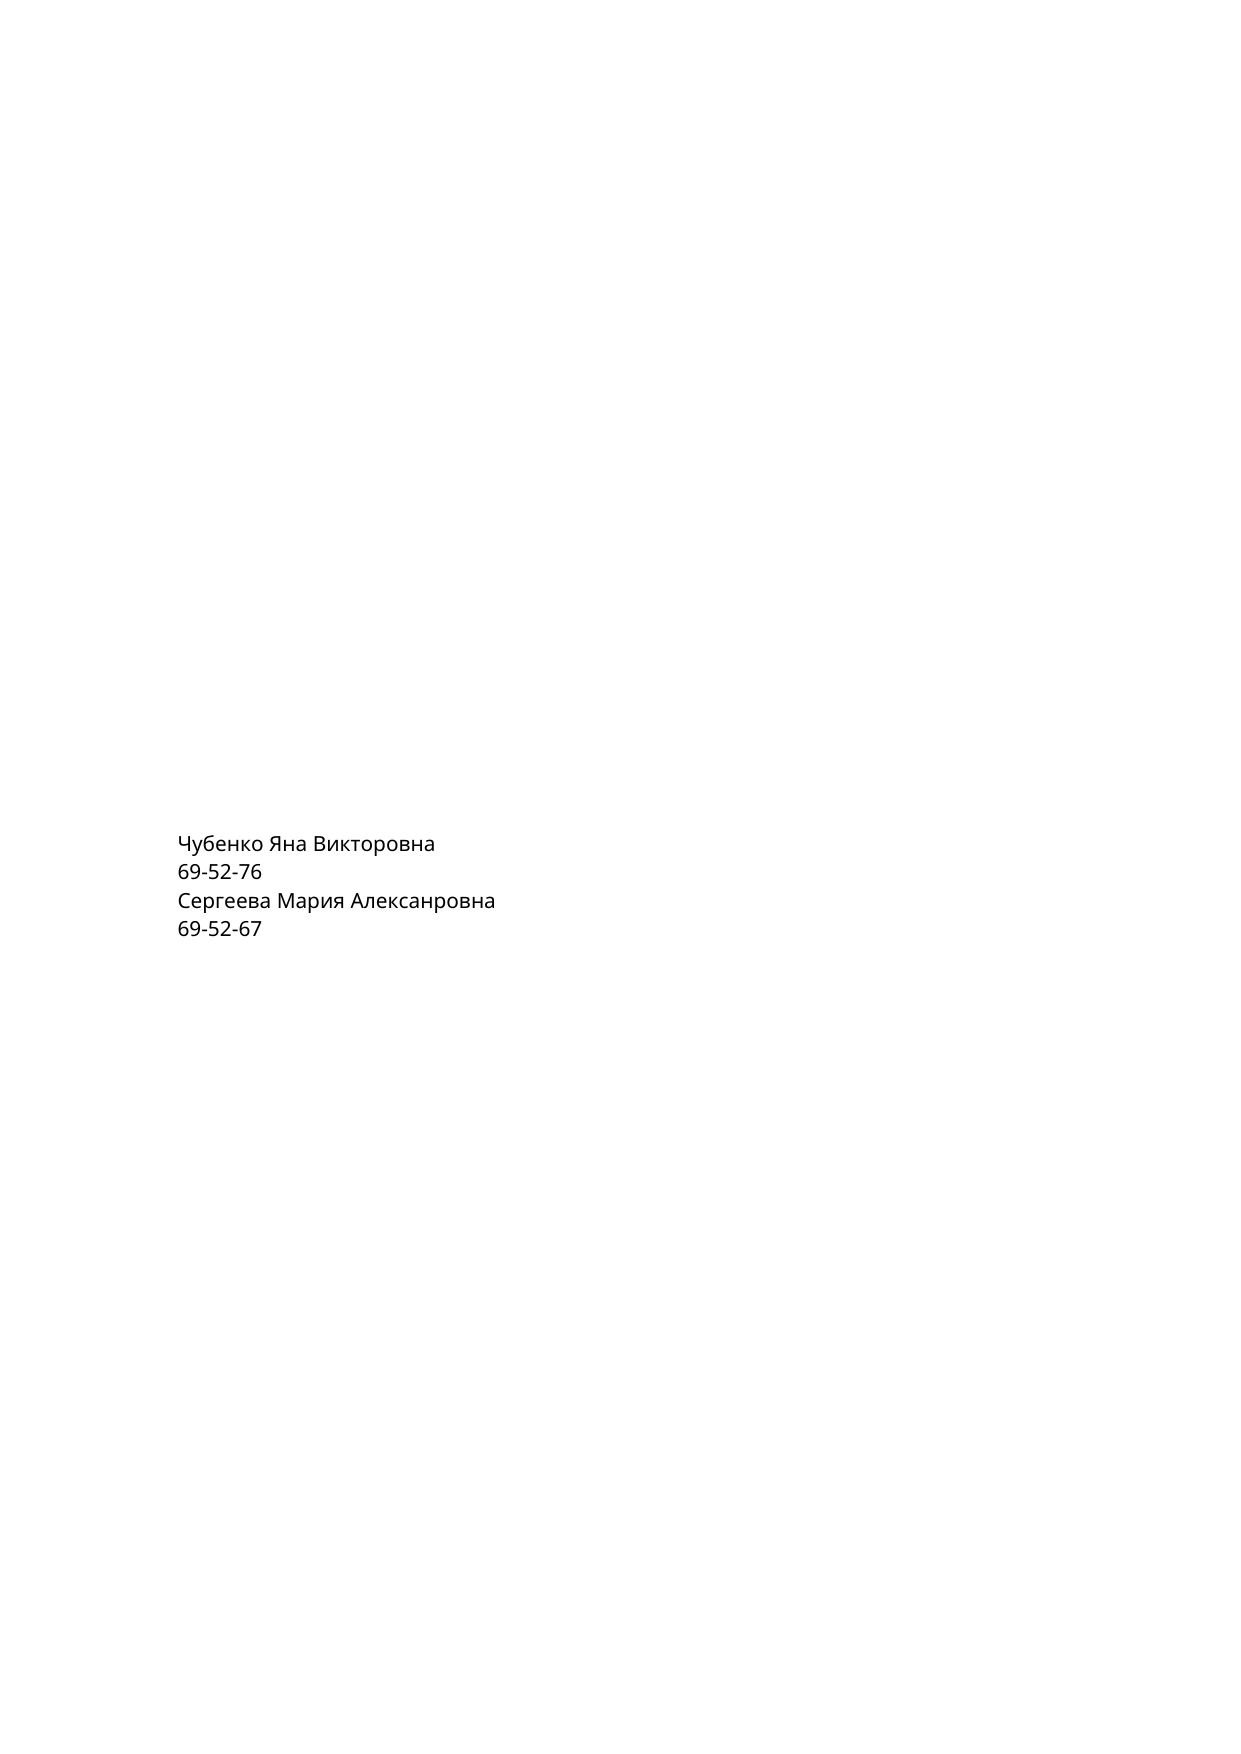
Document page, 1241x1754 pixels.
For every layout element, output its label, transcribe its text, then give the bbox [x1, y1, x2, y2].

text 69-52-67 [177, 914, 1152, 943]
text Сергеева Мария Алексанровна [177, 886, 1152, 914]
text Чубенко Яна Викторовна [177, 829, 1152, 857]
text 69-52-76 [177, 857, 1152, 886]
